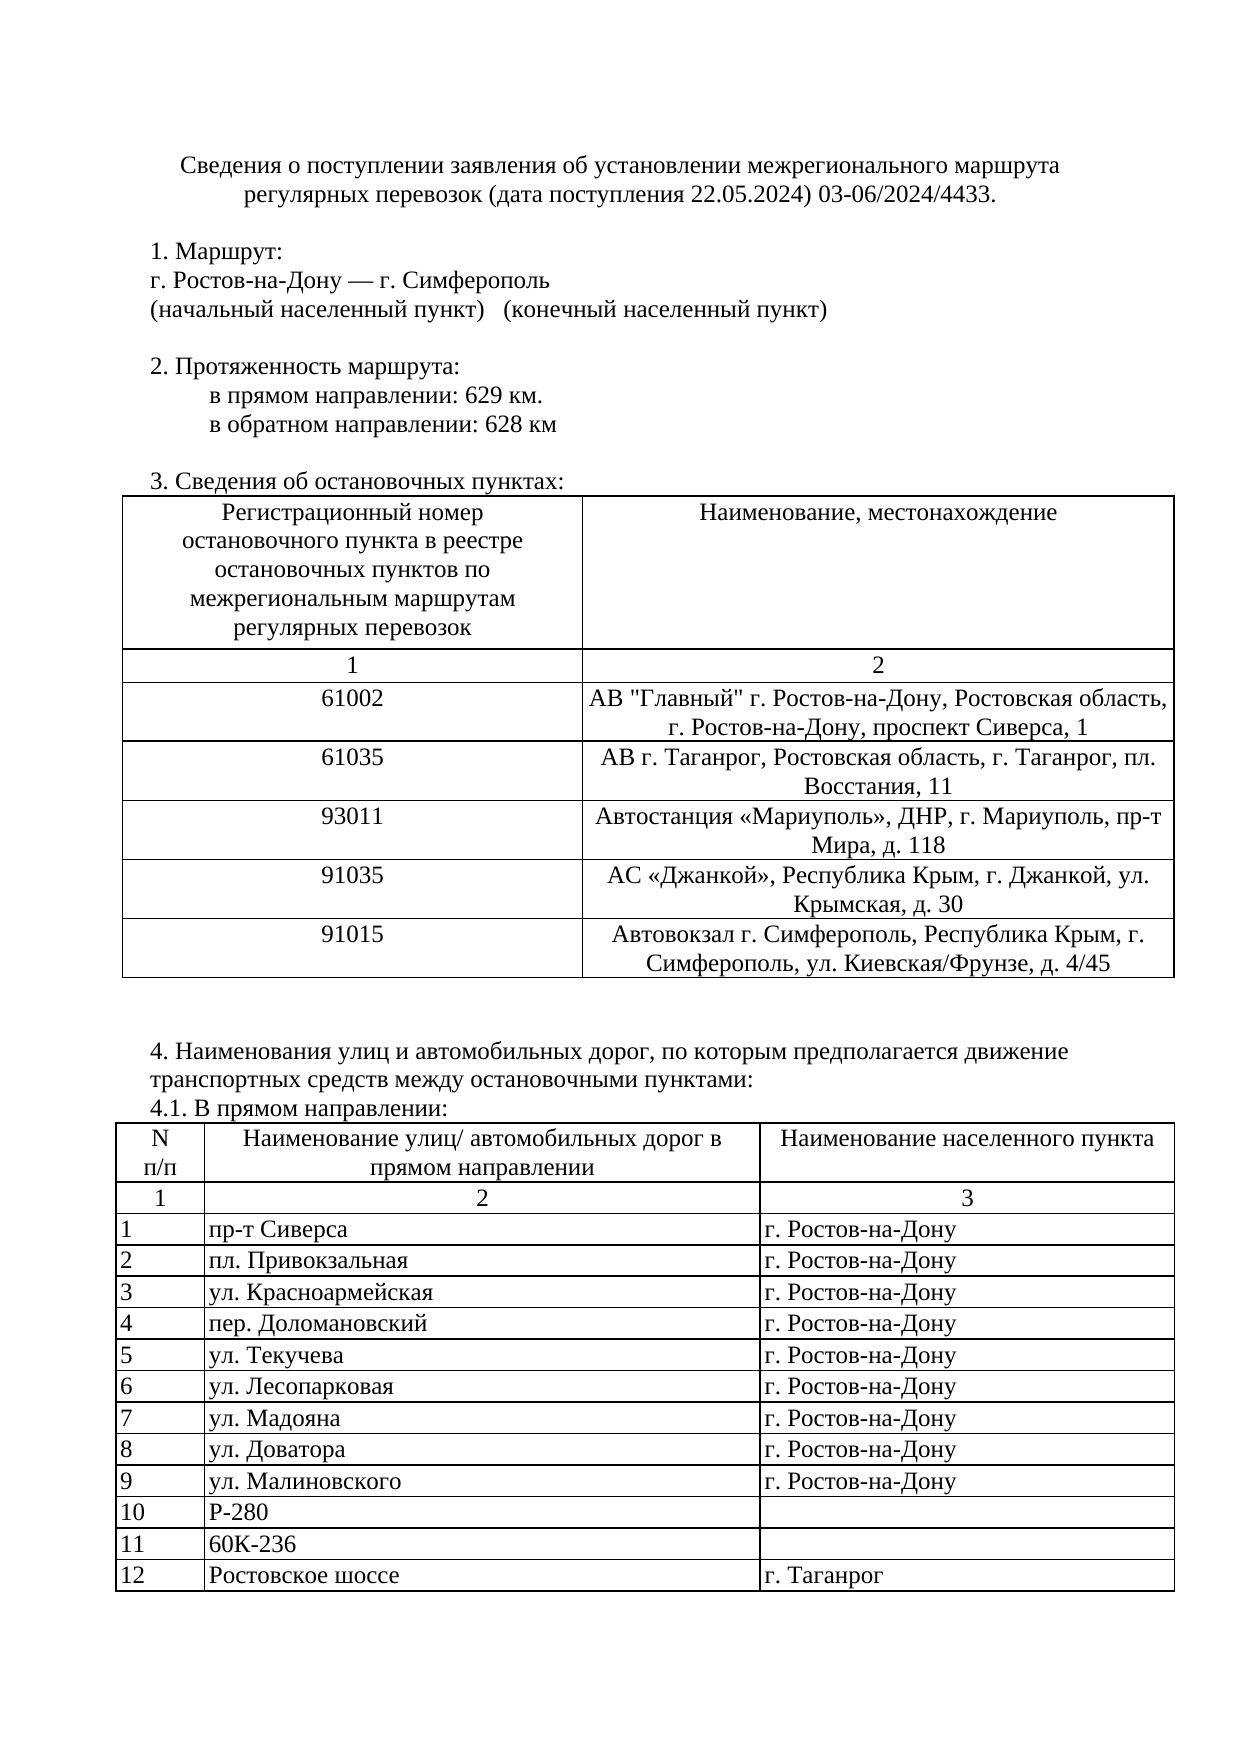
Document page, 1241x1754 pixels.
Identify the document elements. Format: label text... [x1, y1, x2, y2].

text (начальный населенный пункт) (конечный населенный пункт) [150, 294, 1090, 322]
table_cell 3 [761, 1183, 1174, 1212]
table_header N п/п [117, 1124, 204, 1181]
table_cell АВ "Главный" г. Ростов-на-Дону, Ростовская область, г. Ростов-на-Дону, проспект Сиверса, 1 [583, 683, 1173, 740]
table_cell 12 [117, 1560, 204, 1590]
table_cell АВ г. Таганрог, Ростовская область, г. Таганрог, пл. Восстания, 11 [583, 742, 1173, 799]
table_cell ул. Текучева [205, 1340, 759, 1370]
table_cell пл. Привокзальная [205, 1246, 759, 1275]
table_cell 1 [117, 1183, 204, 1212]
table_cell 60К-236 [205, 1529, 759, 1558]
table_cell г. Ростов-на-Дону [761, 1434, 1174, 1464]
table_cell 6 [117, 1371, 204, 1401]
table_cell г. Таганрог [761, 1560, 1174, 1590]
text г. Ростов-на-Дону — г. Симферополь [150, 265, 1090, 294]
table_cell Р-280 [205, 1497, 759, 1527]
table_cell 91035 [123, 860, 582, 918]
table_cell 2 [205, 1183, 759, 1212]
table_cell ул. Мадояна [205, 1403, 759, 1433]
table_cell 61035 [123, 742, 582, 799]
table_cell ул. Красноармейская [205, 1277, 759, 1307]
text 1. Маршрут: [150, 236, 1090, 265]
table_cell пр-т Сиверса [205, 1214, 759, 1244]
table_cell 3 [117, 1277, 204, 1307]
table_header Наименование улиц/ автомобильных дорог в прямом направлении [205, 1124, 759, 1181]
table_cell [761, 1529, 1174, 1558]
table_cell 4 [117, 1308, 204, 1338]
table_cell 61002 [123, 683, 582, 740]
table_header Наименование, местонахождение [583, 497, 1173, 648]
table_cell АС «Джанкой», Республика Крым, г. Джанкой, ул. Крымская, д. 30 [583, 860, 1173, 918]
table_cell пер. Доломановский [205, 1308, 759, 1338]
table_cell г. Ростов-на-Дону [761, 1466, 1174, 1496]
table_cell г. Ростов-на-Дону [761, 1246, 1174, 1275]
text 4. Наименования улиц и автомобильных дорог, по которым предполагается движение транспортных средств между остановочными пунктами: [150, 1036, 1090, 1093]
text 2. Протяженность маршрута: [150, 351, 1090, 380]
table_cell Автовокзал г. Симферополь, Республика Крым, г. Симферополь, ул. Киевская/Фрунзе, д. 4/45 [583, 919, 1173, 977]
table_cell 1 [123, 650, 582, 681]
table_cell 5 [117, 1340, 204, 1370]
table_cell 2 [583, 650, 1173, 681]
table_cell 11 [117, 1529, 204, 1558]
table_cell 93011 [123, 801, 582, 858]
text Сведения о поступлении заявления об установлении межрегионального маршрута регулярных перевозок (дата поступления 22.05.2024) 03-06/2024/4433. [150, 150, 1090, 207]
table_cell 1 [117, 1214, 204, 1244]
table_cell [761, 1497, 1174, 1527]
table_cell 7 [117, 1403, 204, 1433]
text в обратном направлении: 628 км [150, 409, 1090, 437]
table_cell г. Ростов-на-Дону [761, 1308, 1174, 1338]
table_cell 2 [117, 1246, 204, 1275]
text 4.1. В прямом направлении: [150, 1093, 1090, 1122]
text 3. Сведения об остановочных пунктах: [150, 466, 1090, 495]
table_header Регистрационный номер остановочного пункта в реестре остановочных пунктов по межрегиональным маршрутам регулярных перевозок [123, 497, 582, 648]
table_cell 10 [117, 1497, 204, 1527]
table_cell г. Ростов-на-Дону [761, 1403, 1174, 1433]
table_cell 9 [117, 1466, 204, 1496]
table_cell 91015 [123, 919, 582, 977]
table_cell г. Ростов-на-Дону [761, 1214, 1174, 1244]
table_cell ул. Доватора [205, 1434, 759, 1464]
table_cell г. Ростов-на-Дону [761, 1277, 1174, 1307]
table_cell 8 [117, 1434, 204, 1464]
text в прямом направлении: 629 км. [150, 380, 1090, 409]
table_cell ул. Лесопарковая [205, 1371, 759, 1401]
table_header Наименование населенного пункта [761, 1124, 1174, 1181]
table_cell Ростовское шоссе [205, 1560, 759, 1590]
table_cell г. Ростов-на-Дону [761, 1371, 1174, 1401]
table_cell Автостанция «Мариуполь», ДНР, г. Мариуполь, пр-т Мира, д. 118 [583, 801, 1173, 858]
table_cell г. Ростов-на-Дону [761, 1340, 1174, 1370]
table_cell ул. Малиновского [205, 1466, 759, 1496]
